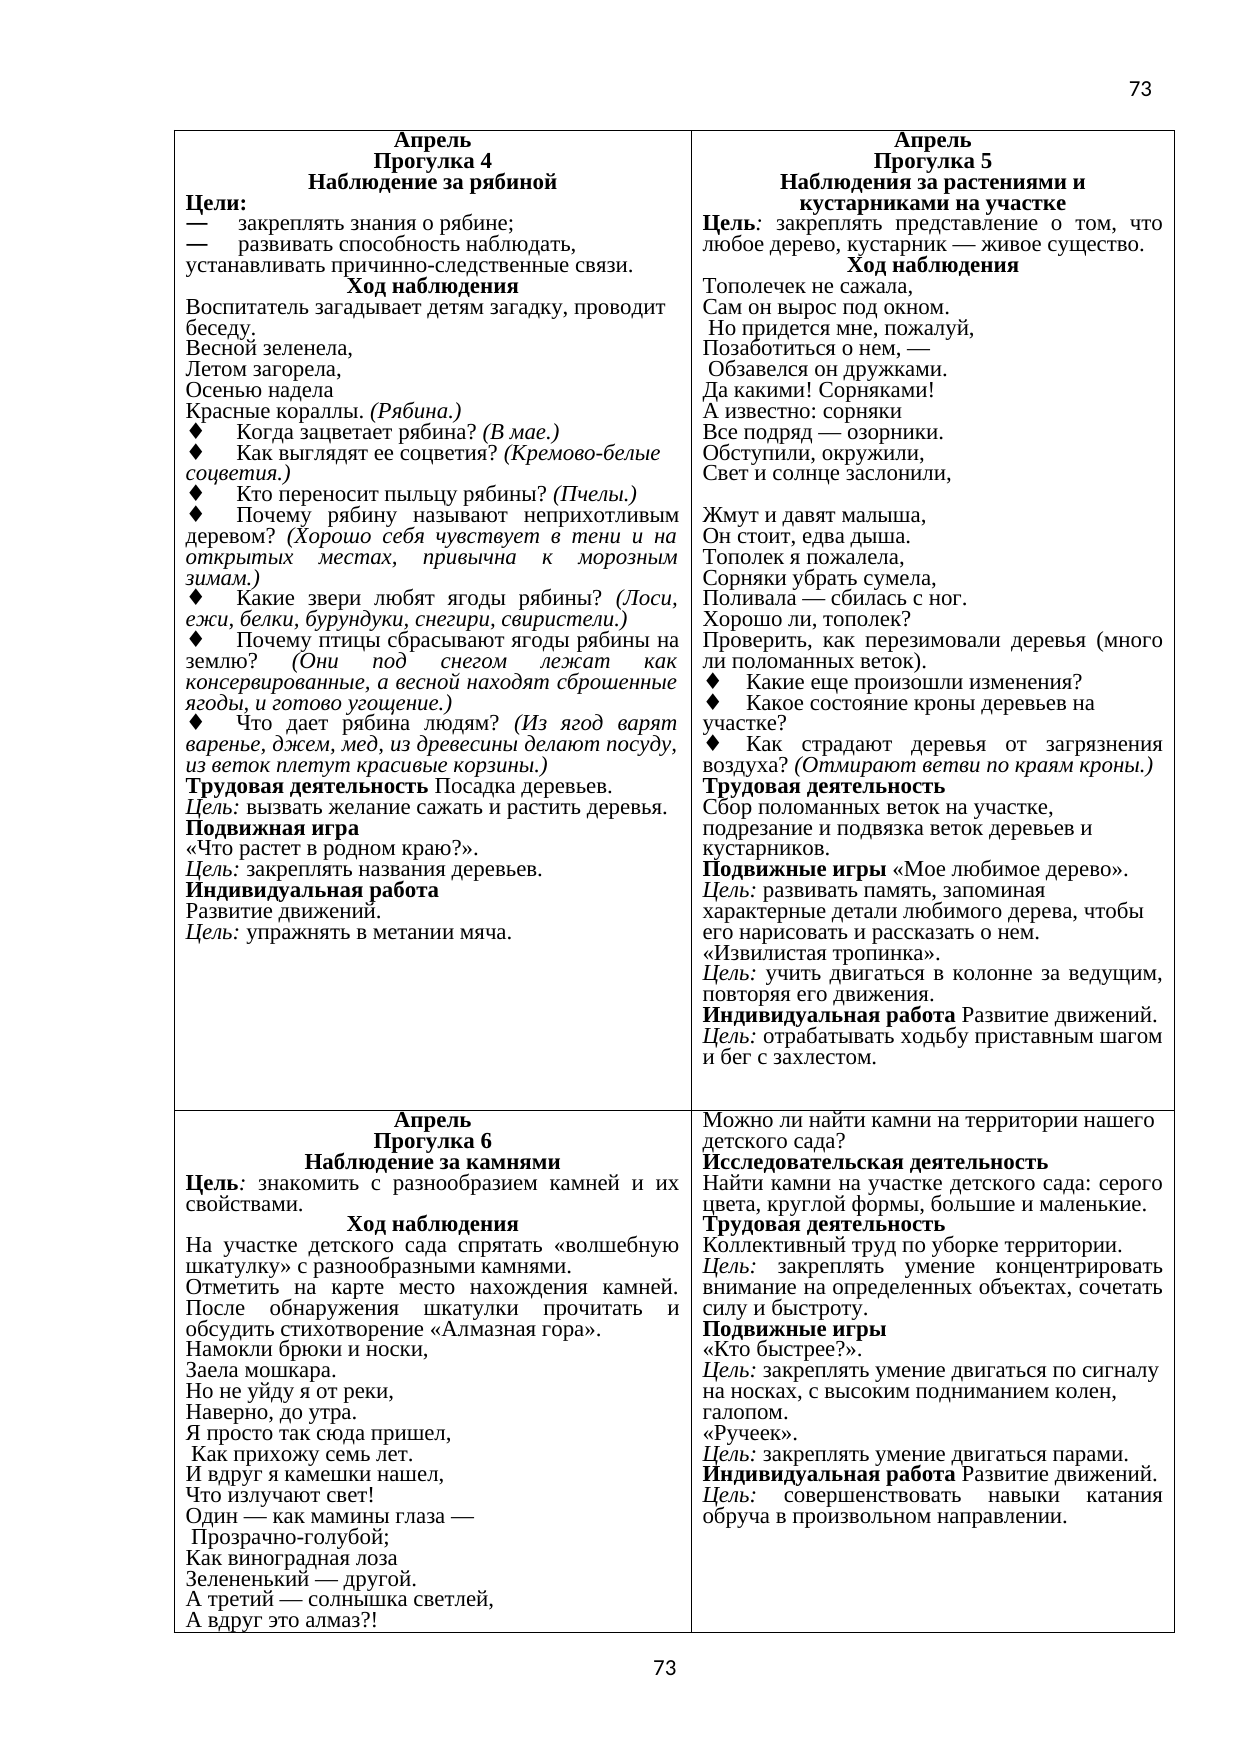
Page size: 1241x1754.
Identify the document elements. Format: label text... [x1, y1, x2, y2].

table_cell Апрель Прогулка 4 Наблюдение за рябиной Цели: закреплять знания о рябине; развивать способность наблюдать, устанавливать причинно-следственные связи. Ход наблюдения Воспитатель загадывает детям загадку, проводит беседу. Весной зеленела, Летом загорела, Осенью надела Красные кораллы. (Рябина.) Когда зацветает рябина? (В мае.) Как выглядят ее соцветия? (Кремово-белые соцветия.) Кто переносит пыльцу рябины? (Пчелы.) Почему рябину называют неприхотливым деревом? (Хорошо себя чувствует в тени и на открытых местах, привычна к морозным зимам.) Какие звери любят ягоды рябины? (Лоси, ежи, белки, бурундуки, снегири, свиристели.) Почему птицы сбрасывают ягоды рябины на землю? (Они под снегом лежат как консервированные, а весной находят сброшенные ягоды, и готово угощение.) Что дает рябина людям? (Из ягод варят варенье, джем, мед, из древесины делают посуду, из веток плетут красивые корзины.) Трудовая деятельность Посадка деревьев. Цель: вызвать желание сажать и растить деревья. Подвижная игра «Что растет в родном краю?». Цель: закреплять названия деревьев. Индивидуальная работа Развитие движений. Цель: упражнять в метании мяча. [175, 131, 691, 1110]
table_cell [692, 1111, 1174, 1632]
table_cell Апрель Прогулка 5 Наблюдения за растениями и кустарниками на участке Цель: закреплять представление о том, что любое дерево, кустарник — живое существо. Ход наблюдения Тополечек не сажала, Сам он вырос под окном. Но придется мне, пожалуй, Позаботиться о нем, — Обзавелся он дружками. Да какими! Сорняками! А известно: сорняки Все подряд — озорники. Обступили, окружили, Свет и солнце заслонили, Жмут и давят малыша, Он стоит, едва дыша. Тополек я пожалела, Сорняки убрать сумела, Поливала — сбилась с ног. Хорошо ли, тополек? Проверить, как перезимовали деревья (много ли поломанных веток). Какие еще произошли изменения? Какое состояние кроны деревьев на участке? Как страдают деревья от загрязнения воздуха? (Отмирают ветви по краям кроны.) Трудовая деятельность Сбор поломанных веток на участке, подрезание и подвязка веток деревьев и кустарников. Подвижные игры «Мое любимое дерево». Цель: развивать память, запоминая характерные детали любимого дерева, чтобы его нарисовать и рассказать о нем. «Извилистая тропинка». Цель: учить двигаться в колонне за ведущим, повторяя его движения. Индивидуальная работа Развитие движений. Цель: отрабатывать ходьбу приставным шагом и бег с захлестом. [692, 131, 1174, 1110]
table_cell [175, 1111, 691, 1632]
